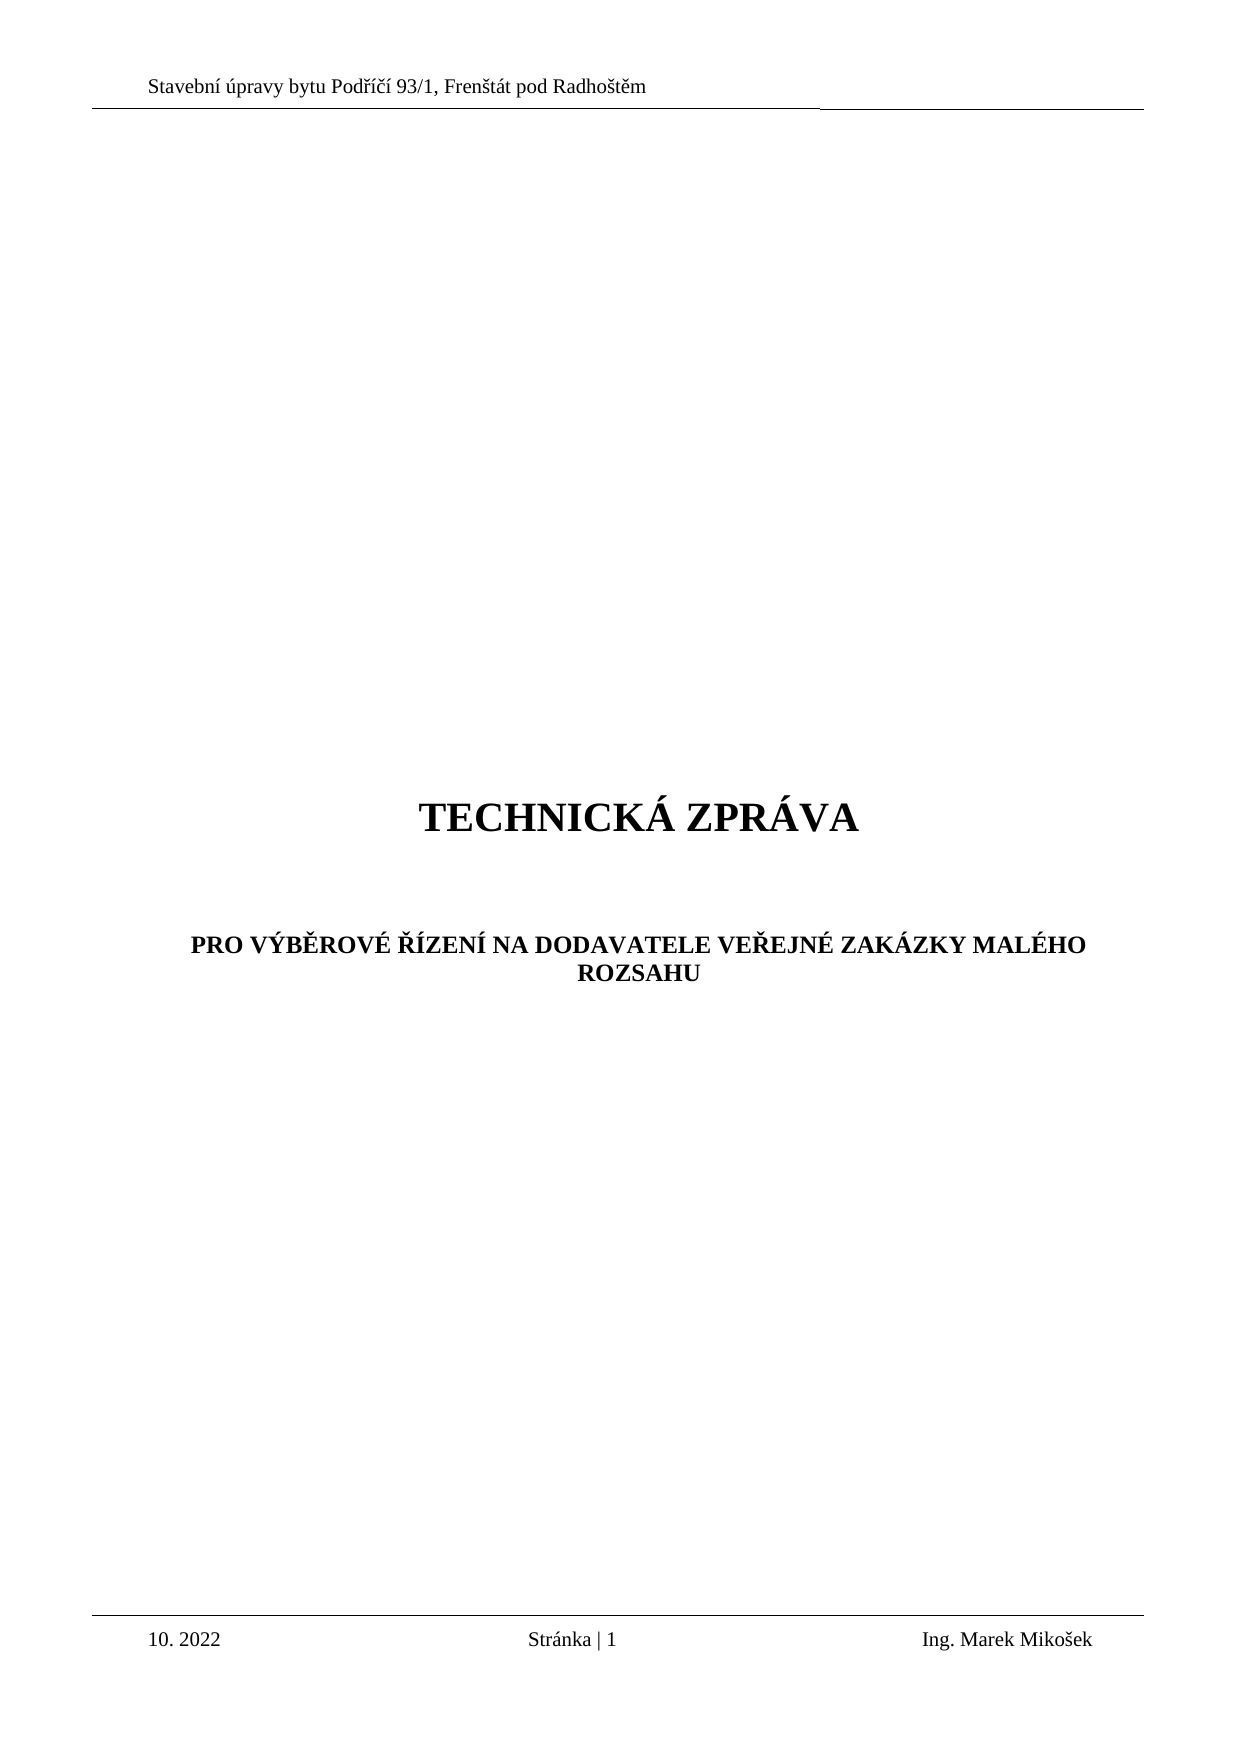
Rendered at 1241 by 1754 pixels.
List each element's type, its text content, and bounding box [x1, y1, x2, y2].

text PRO VÝBĚROVÉ ŘÍZENÍ NA DODAVATELE VEŘEJNÉ ZAKÁZKY MALÉHO ROZSAHU [185, 930, 1093, 987]
text TECHNICKÁ ZPRÁVA [185, 792, 1093, 840]
